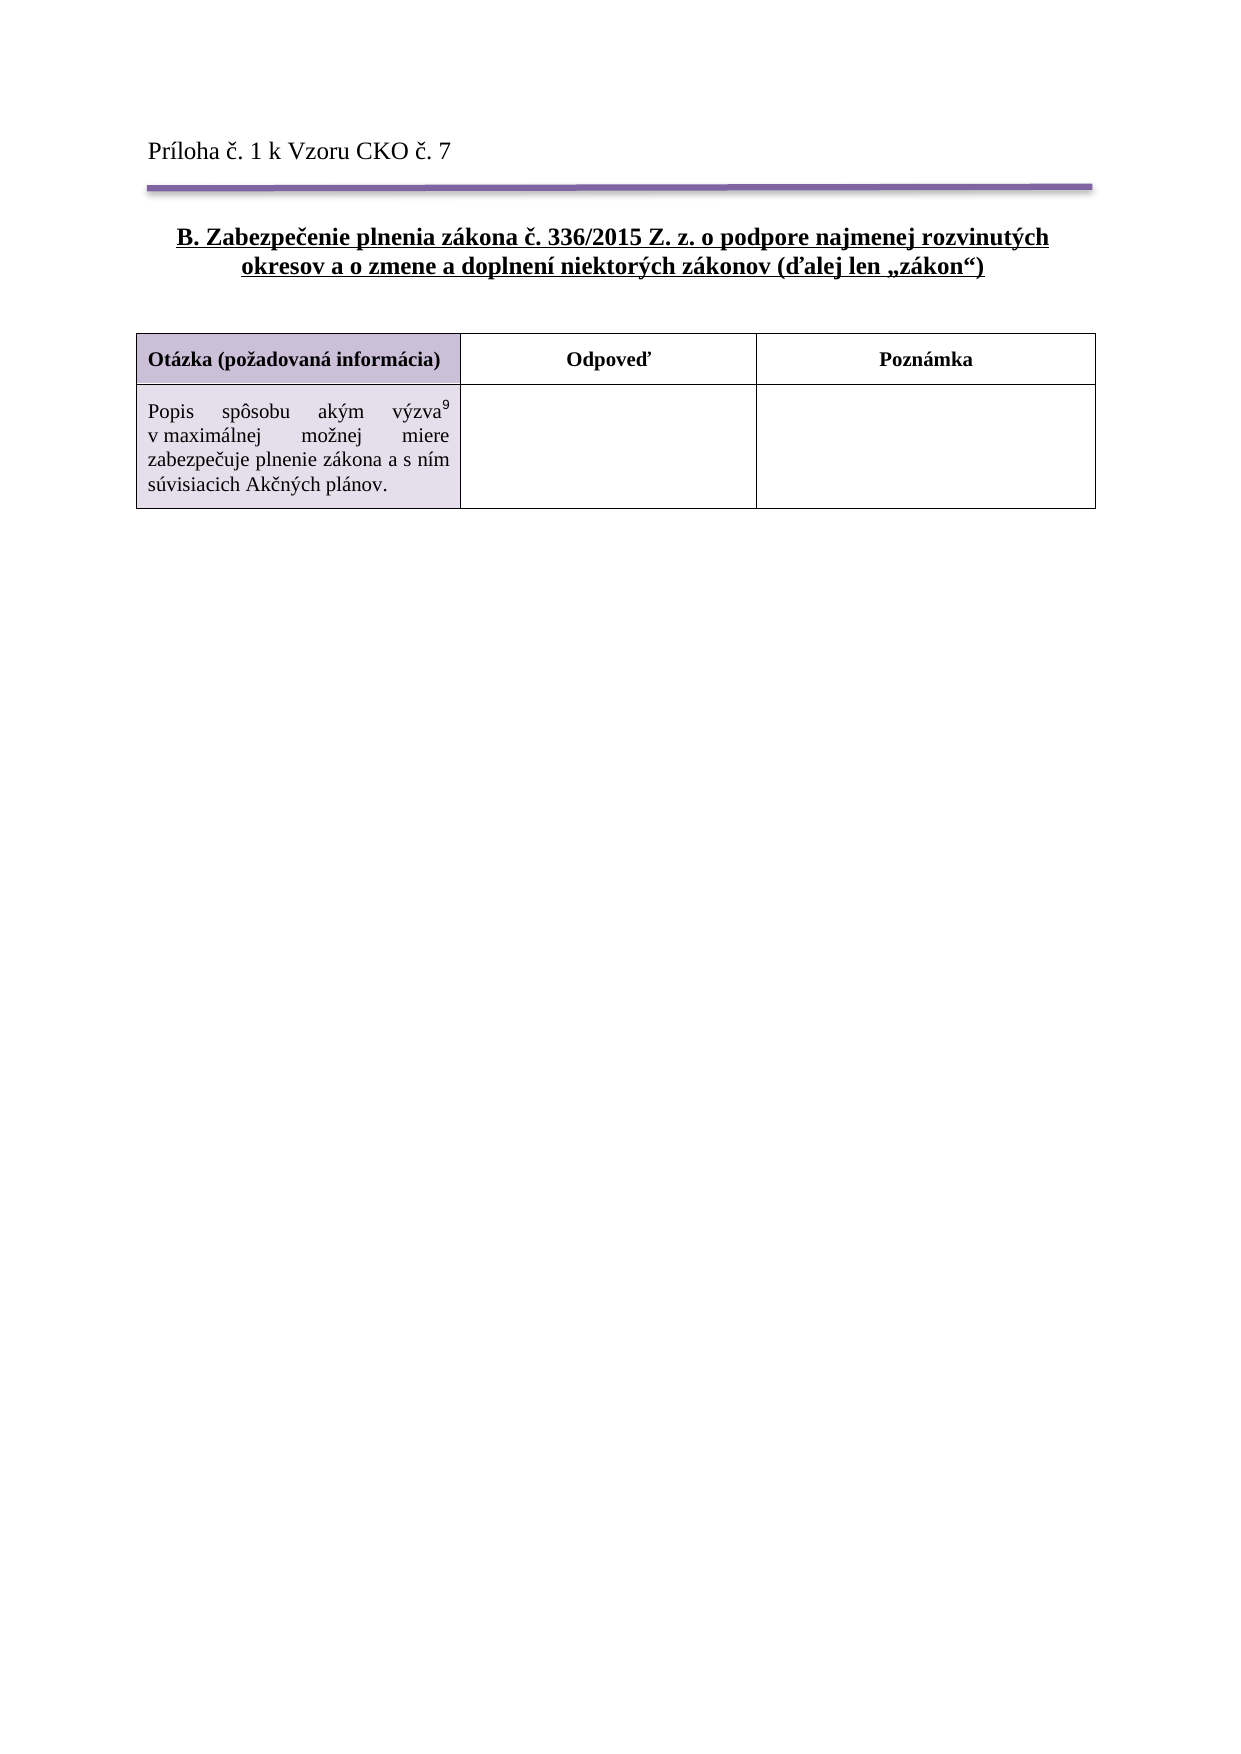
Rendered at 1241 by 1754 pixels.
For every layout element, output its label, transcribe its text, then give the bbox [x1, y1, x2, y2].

table_cell Popis spôsobu akým výzva9 v maximálnej možnej miere zabezpečuje plnenie zákona a s ním súvisiacich Akčných plánov. [137, 385, 460, 508]
table_header Otázka (požadovaná informácia) [137, 334, 460, 383]
text B. Zabezpečenie plnenia zákona č. 336/2015 Z. z. o podpore najmenej rozvinutých okresov a o zmene a doplnení niektorých zákonov (ďalej len „zákon“) [148, 222, 1078, 279]
table_header Odpoveď [461, 334, 756, 383]
table_header Poznámka [757, 334, 1095, 383]
table_cell [461, 385, 756, 508]
table_cell [757, 385, 1095, 508]
